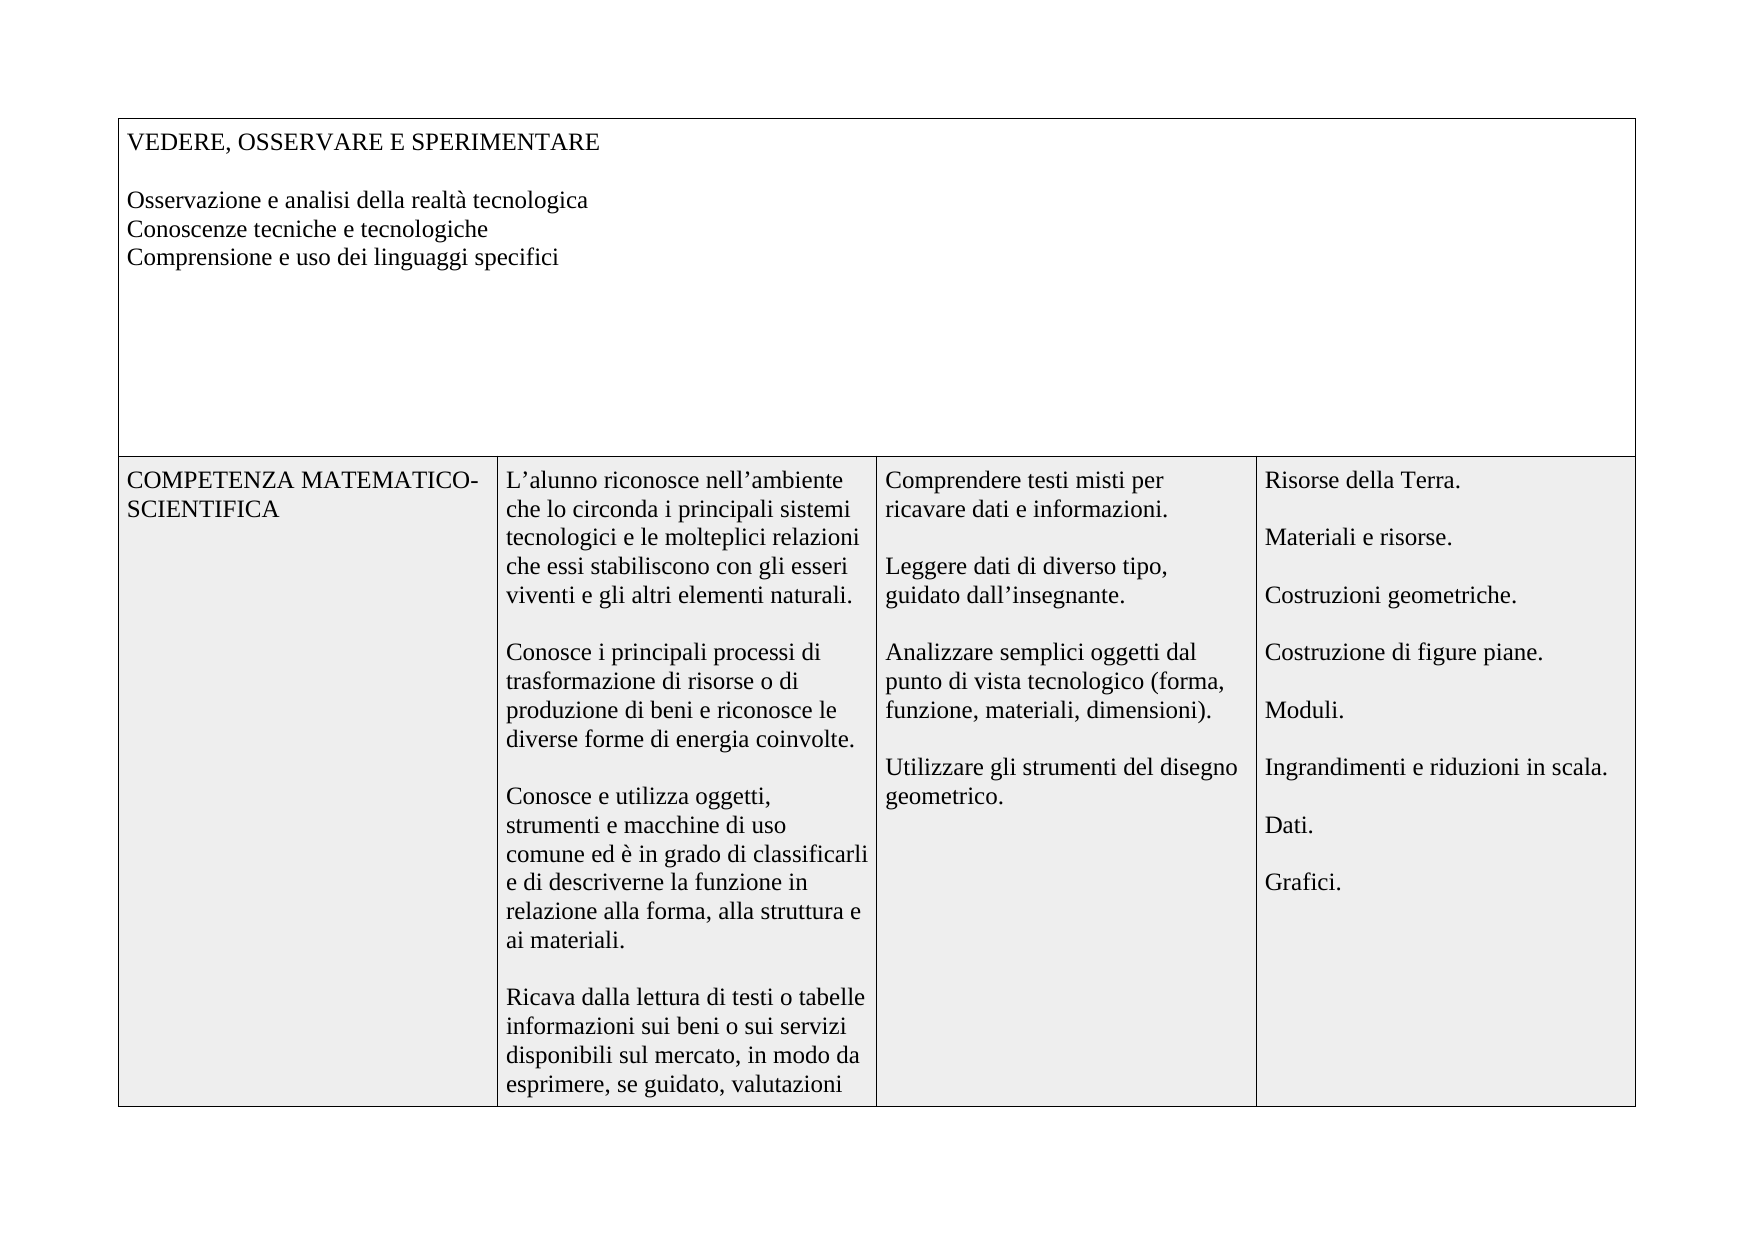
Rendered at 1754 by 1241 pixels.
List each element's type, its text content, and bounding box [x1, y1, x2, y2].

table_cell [1257, 457, 1635, 1106]
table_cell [498, 457, 876, 1106]
table_cell VEDERE, OSSERVARE E SPERIMENTARE Osservazione e analisi della realtà tecnologica Conoscenze tecniche e tecnologiche Comprensione e uso dei linguaggi specifici [119, 119, 1635, 456]
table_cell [877, 457, 1256, 1106]
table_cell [119, 457, 497, 1106]
